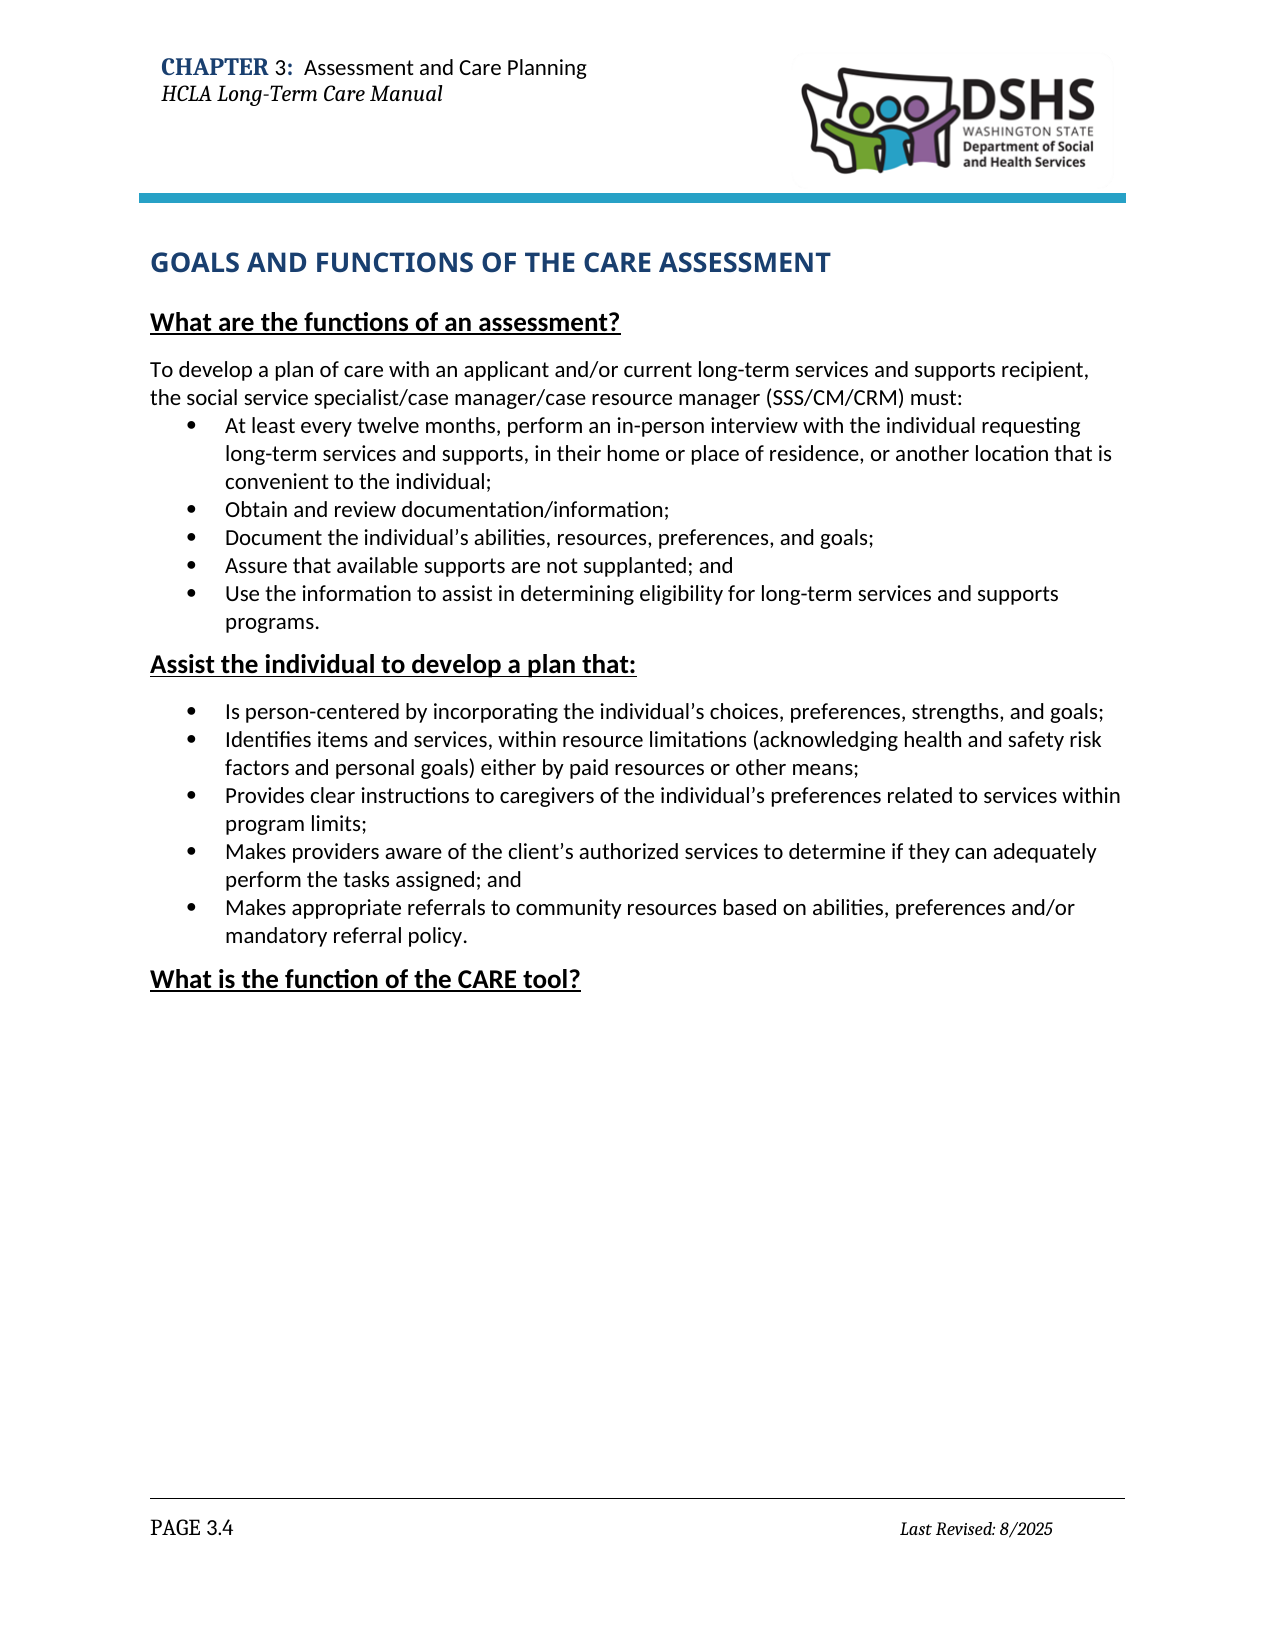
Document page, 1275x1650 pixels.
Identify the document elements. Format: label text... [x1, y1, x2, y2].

list Makes providers aware of the client’s authorized services to determine if they can adequately perform the tasks assigned; and [187, 837, 1125, 893]
subtitle What is the function of the CARE tool? [150, 962, 1125, 995]
list Makes appropriate referrals to community resources based on abilities, preferences and/or mandatory referral policy. [187, 893, 1125, 949]
subtitle Goals and Functions of the CARE Assessment [150, 243, 1125, 280]
subtitle What are the functions of an assessment? [150, 305, 1125, 338]
subtitle Assist the individual to develop a plan that: [150, 647, 1125, 680]
list At least every twelve months, perform an in-person interview with the individual requesting long-term services and supports, in their home or place of residence, or another location that is convenient to the individual; [187, 411, 1125, 495]
text To develop a plan of care with an applicant and/or current long-term services and supports recipient, the social service specialist/case manager/case resource manager (SSS/CM/CRM) must: [150, 355, 1125, 411]
list Use the information to assist in determining eligibility for long-term services and supports programs. [187, 579, 1125, 635]
list Assure that available supports are not supplanted; and [187, 551, 1125, 579]
list Obtain and review documentation/information; [187, 495, 1125, 523]
list Is person-centered by incorporating the individual’s choices, preferences, strengths, and goals; [187, 697, 1125, 725]
list Document the individual’s abilities, resources, preferences, and goals; [187, 523, 1125, 551]
list Provides clear instructions to caregivers of the individual’s preferences related to services within program limits; [187, 781, 1125, 837]
picture [791, 52, 1115, 189]
list Identifies items and services, within resource limitations (acknowledging health and safety risk factors and personal goals) either by paid resources or other means; [187, 725, 1125, 781]
